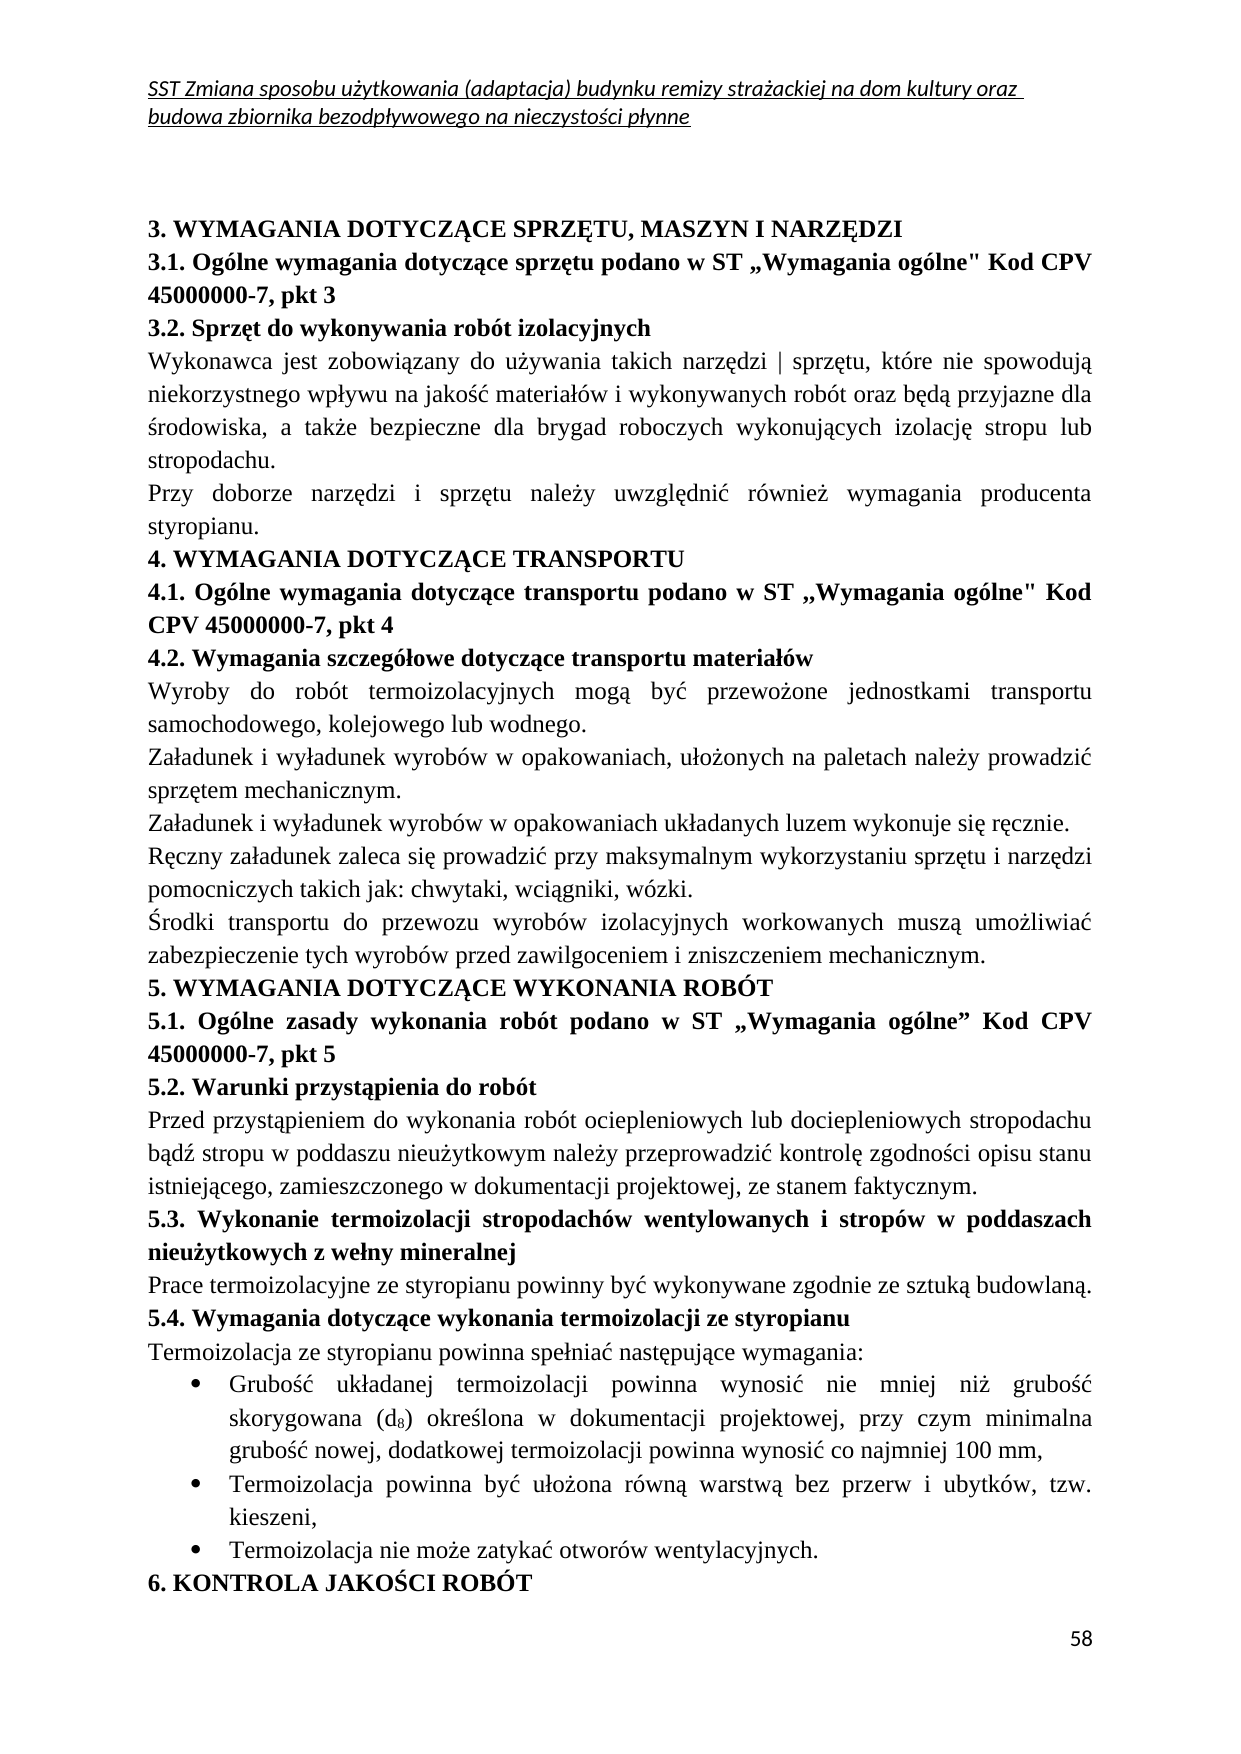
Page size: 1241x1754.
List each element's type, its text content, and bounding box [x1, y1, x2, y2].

text 4. WYMAGANIA DOTYCZĄCE TRANSPORTU [148, 544, 1093, 573]
list Termoizolacja nie może zatykać otworów wentylacyjnych. [191, 1535, 1093, 1563]
text 3.1. Ogólne wymagania dotyczące sprzętu podano w ST „Wymagania ogólne" Kod CPV 45000000-7, pkt 3 [148, 247, 1093, 309]
text 5. WYMAGANIA DOTYCZĄCE WYKONANIA ROBÓT [148, 973, 1093, 1002]
list Grubość układanej termoizolacji powinna wynosić nie mniej niż grubość skorygowana (d8) określona w dokumentacji projektowej, przy czym minimalna grubość nowej, dodatkowej termoizolacji powinna wynosić co najmniej 100 mm, [191, 1369, 1093, 1464]
text Wyroby do robót termoizolacyjnych mogą być przewożone jednostkami transportu samochodowego, kolejowego lub wodnego. [148, 676, 1093, 738]
text 4.2. Wymagania szczegółowe dotyczące transportu materiałów [148, 643, 1093, 672]
text Ręczny załadunek zaleca się prowadzić przy maksymalnym wykorzystaniu sprzętu i narzędzi pomocniczych takich jak: chwytaki, wciągniki, wózki. [148, 841, 1093, 903]
text 5.3. Wykonanie termoizolacji stropodachów wentylowanych i stropów w poddaszach nieużytkowych z wełny mineralnej [148, 1204, 1093, 1266]
text Załadunek i wyładunek wyrobów w opakowaniach, ułożonych na paletach należy prowadzić sprzętem mechanicznym. [148, 742, 1093, 804]
text Przy doborze narzędzi i sprzętu należy uwzględnić również wymagania producenta styropianu. [148, 478, 1093, 540]
text 5.1. Ogólne zasady wykonania robót podano w ST „Wymagania ogólne” Kod CPV 45000000-7, pkt 5 [148, 1006, 1093, 1068]
text 3.2. Sprzęt do wykonywania robót izolacyjnych [148, 313, 1093, 342]
text Termoizolacja ze styropianu powinna spełniać następujące wymagania: [148, 1337, 1093, 1365]
text 3. WYMAGANIA DOTYCZĄCE SPRZĘTU, MASZYN I NARZĘDZI [148, 214, 1093, 243]
text 5.4. Wymagania dotyczące wykonania termoizolacji ze styropianu [148, 1303, 1093, 1332]
text Prace termoizolacyjne ze styropianu powinny być wykonywane zgodnie ze sztuką budowlaną. [148, 1271, 1093, 1299]
text 6. KONTROLA JAKOŚCI ROBÓT [148, 1568, 1093, 1596]
text Przed przystąpieniem do wykonania robót ociepleniowych lub dociepleniowych stropodachu bądź stropu w poddaszu nieużytkowym należy przeprowadzić kontrolę zgodności opisu stanu istniejącego, zamieszczonego w dokumentacji projektowej, ze stanem faktycznym. [148, 1105, 1093, 1200]
text 5.2. Warunki przystąpienia do robót [148, 1072, 1093, 1101]
text 4.1. Ogólne wymagania dotyczące transportu podano w ST ,,Wymagania ogólne" Kod CPV 45000000-7, pkt 4 [148, 577, 1093, 639]
text Wykonawca jest zobowiązany do używania takich narzędzi | sprzętu, które nie spowodują niekorzystnego wpływu na jakość materiałów i wykonywanych robót oraz będą przyjazne dla środowiska, a także bezpieczne dla brygad roboczych wykonujących izolację stropu lub stropodachu. [148, 346, 1093, 474]
text Załadunek i wyładunek wyrobów w opakowaniach układanych luzem wykonuje się ręcznie. [148, 808, 1093, 837]
list Termoizolacja powinna być ułożona równą warstwą bez przerw i ubytków, tzw. kieszeni, [191, 1469, 1093, 1530]
text Środki transportu do przewozu wyrobów izolacyjnych workowanych muszą umożliwiać zabezpieczenie tych wyrobów przed zawilgoceniem i zniszczeniem mechanicznym. [148, 907, 1093, 969]
